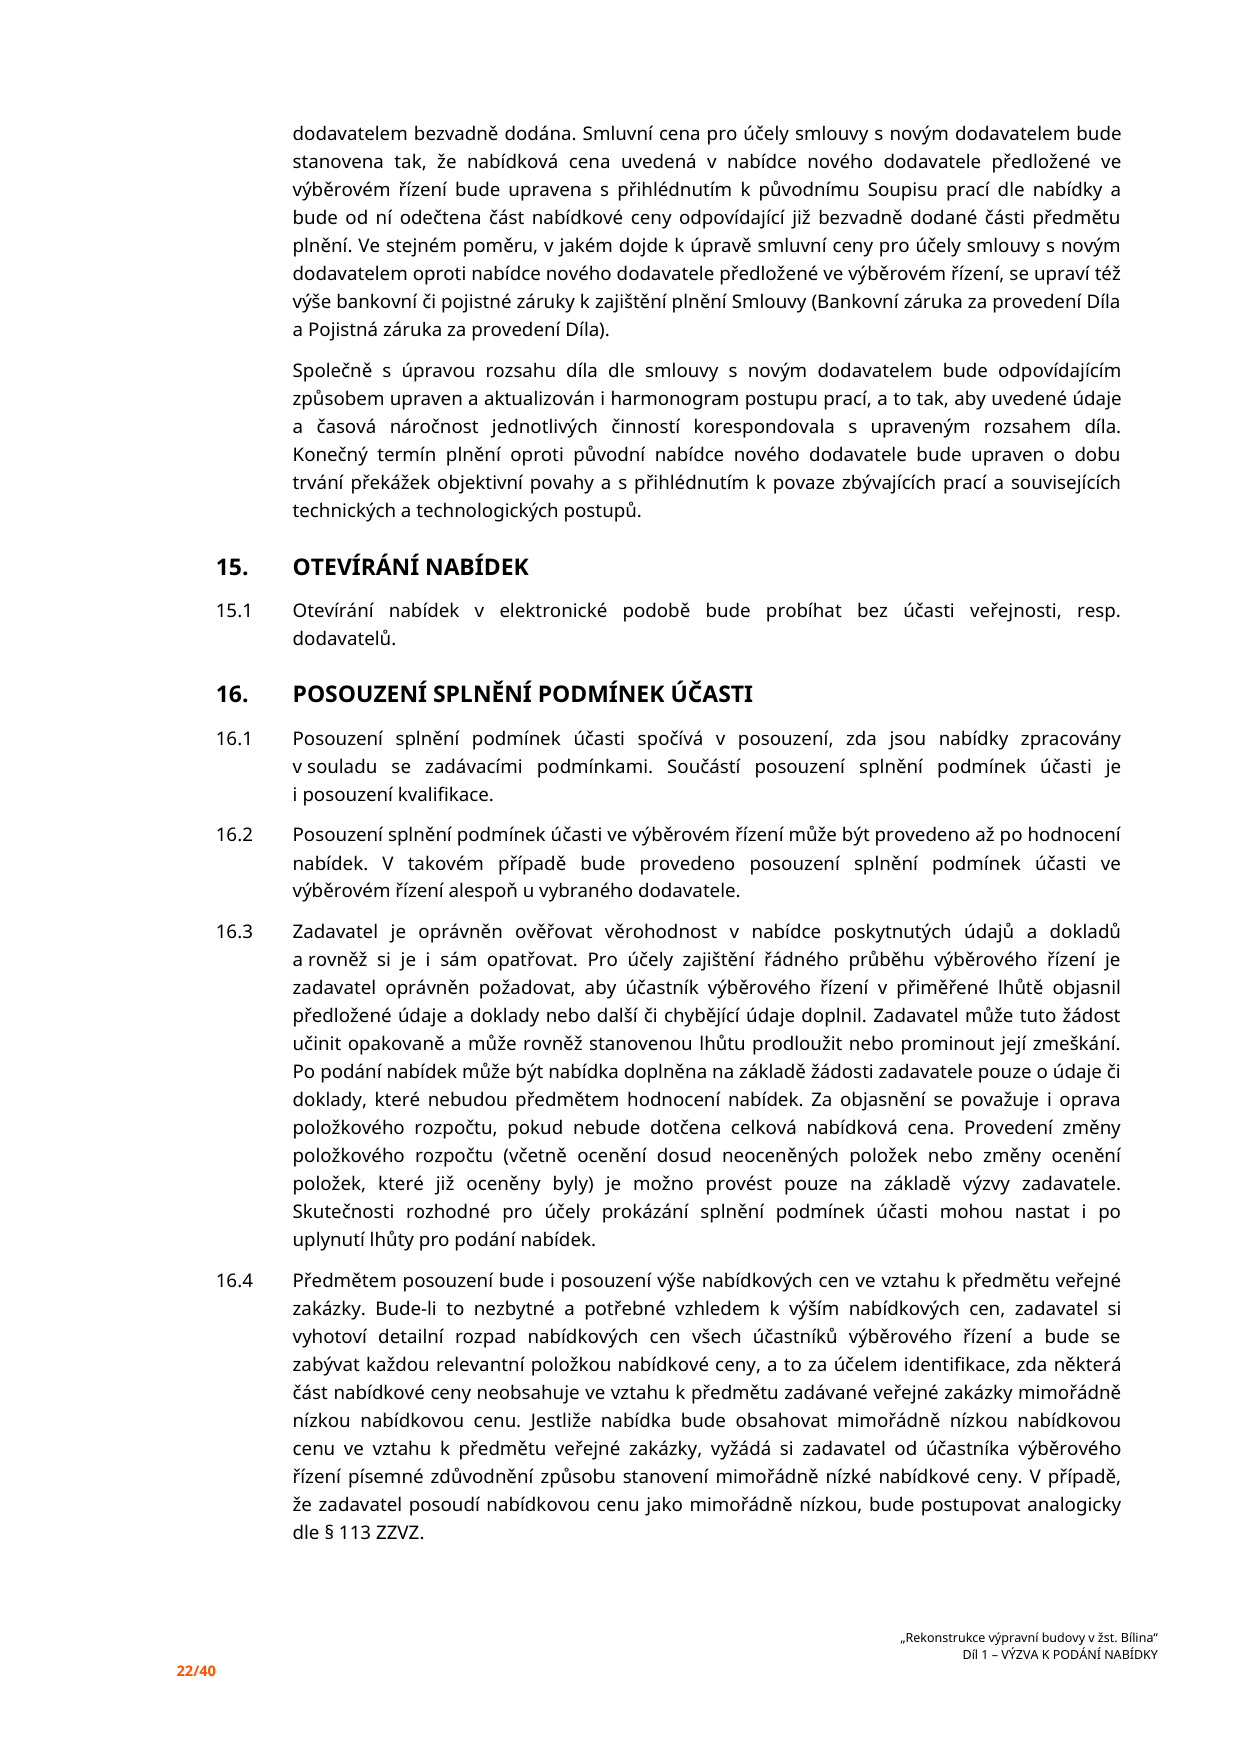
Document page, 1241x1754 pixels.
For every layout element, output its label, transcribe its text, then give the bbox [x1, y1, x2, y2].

list Společně s úpravou rozsahu díla dle smlouvy s novým dodavatelem bude odpovídajícím způsobem upraven a aktualizován i harmonogram postupu prací, a to tak, aby uvedené údaje a časová náročnost jednotlivých činností korespondovala s upraveným rozsahem díla. Konečný termín plnění oproti původní nabídce nového dodavatele bude upraven o dobu trvání překážek objektivní povahy a s přihlédnutím k povaze zbývajících prací a souvisejících technických a technologických postupů. [292, 357, 1122, 523]
text Posouzení splnění podmínek účasti spočívá v posouzení, zda jsou nabídky zpracovány v souladu se zadávacími podmínkami. Součástí posouzení splnění podmínek účasti je i posouzení kvalifikace. [216, 725, 1122, 807]
text OTEVÍRÁNÍ NABÍDEK [216, 550, 1122, 582]
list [292, 121, 1122, 342]
text POSOUZENÍ SPLNĚNÍ PODMÍNEK ÚČASTI [216, 678, 1122, 709]
text Zadavatel je oprávněn ověřovat věrohodnost v nabídce poskytnutých údajů a dokladů a rovněž si je i sám opatřovat. Pro účely zajištění řádného průběhu výběrového řízení je zadavatel oprávněn požadovat, aby účastník výběrového řízení v přiměřené lhůtě objasnil předložené údaje a doklady nebo další či chybějící údaje doplnil. Zadavatel může tuto žádost učinit opakovaně a může rovněž stanovenou lhůtu prodloužit nebo prominout její zmeškání. Po podání nabídek může být nabídka doplněna na základě žádosti zadavatele pouze o údaje či doklady, které nebudou předmětem hodnocení nabídek. Za objasnění se považuje i oprava položkového rozpočtu, pokud nebude dotčena celková nabídková cena. Provedení změny položkového rozpočtu (včetně ocenění dosud neoceněných položek nebo změny ocenění položek, které již oceněny byly) je možno provést pouze na základě výzvy zadavatele. Skutečnosti rozhodné pro účely prokázání splnění podmínek účasti mohou nastat i po uplynutí lhůty pro podání nabídek. [216, 918, 1122, 1252]
text Posouzení splnění podmínek účasti ve výběrovém řízení může být provedeno až po hodnocení nabídek. V takovém případě bude provedeno posouzení splnění podmínek účasti ve výběrovém řízení alespoň u vybraného dodavatele. [216, 822, 1122, 903]
text Otevírání nabídek v elektronické podobě bude probíhat bez účasti veřejnosti, resp. dodavatelů. [216, 597, 1122, 651]
text Předmětem posouzení bude i posouzení výše nabídkových cen ve vztahu k předmětu veřejné zakázky. Bude-li to nezbytné a potřebné vzhledem k výším nabídkových cen, zadavatel si vyhotoví detailní rozpad nabídkových cen všech účastníků výběrového řízení a bude se zabývat každou relevantní položkou nabídkové ceny, a to za účelem identifikace, zda některá část nabídkové ceny neobsahuje ve vztahu k předmětu zadávané veřejné zakázky mimořádně nízkou nabídkovou cenu. Jestliže nabídka bude obsahovat mimořádně nízkou nabídkovou cenu ve vztahu k předmětu veřejné zakázky, vyžádá si zadavatel od účastníka výběrového řízení písemné zdůvodnění způsobu stanovení mimořádně nízké nabídkové ceny. V případě, že zadavatel posoudí nabídkovou cenu jako mimořádně nízkou, bude postupovat analogicky dle § 113 ZZVZ. [216, 1267, 1122, 1545]
